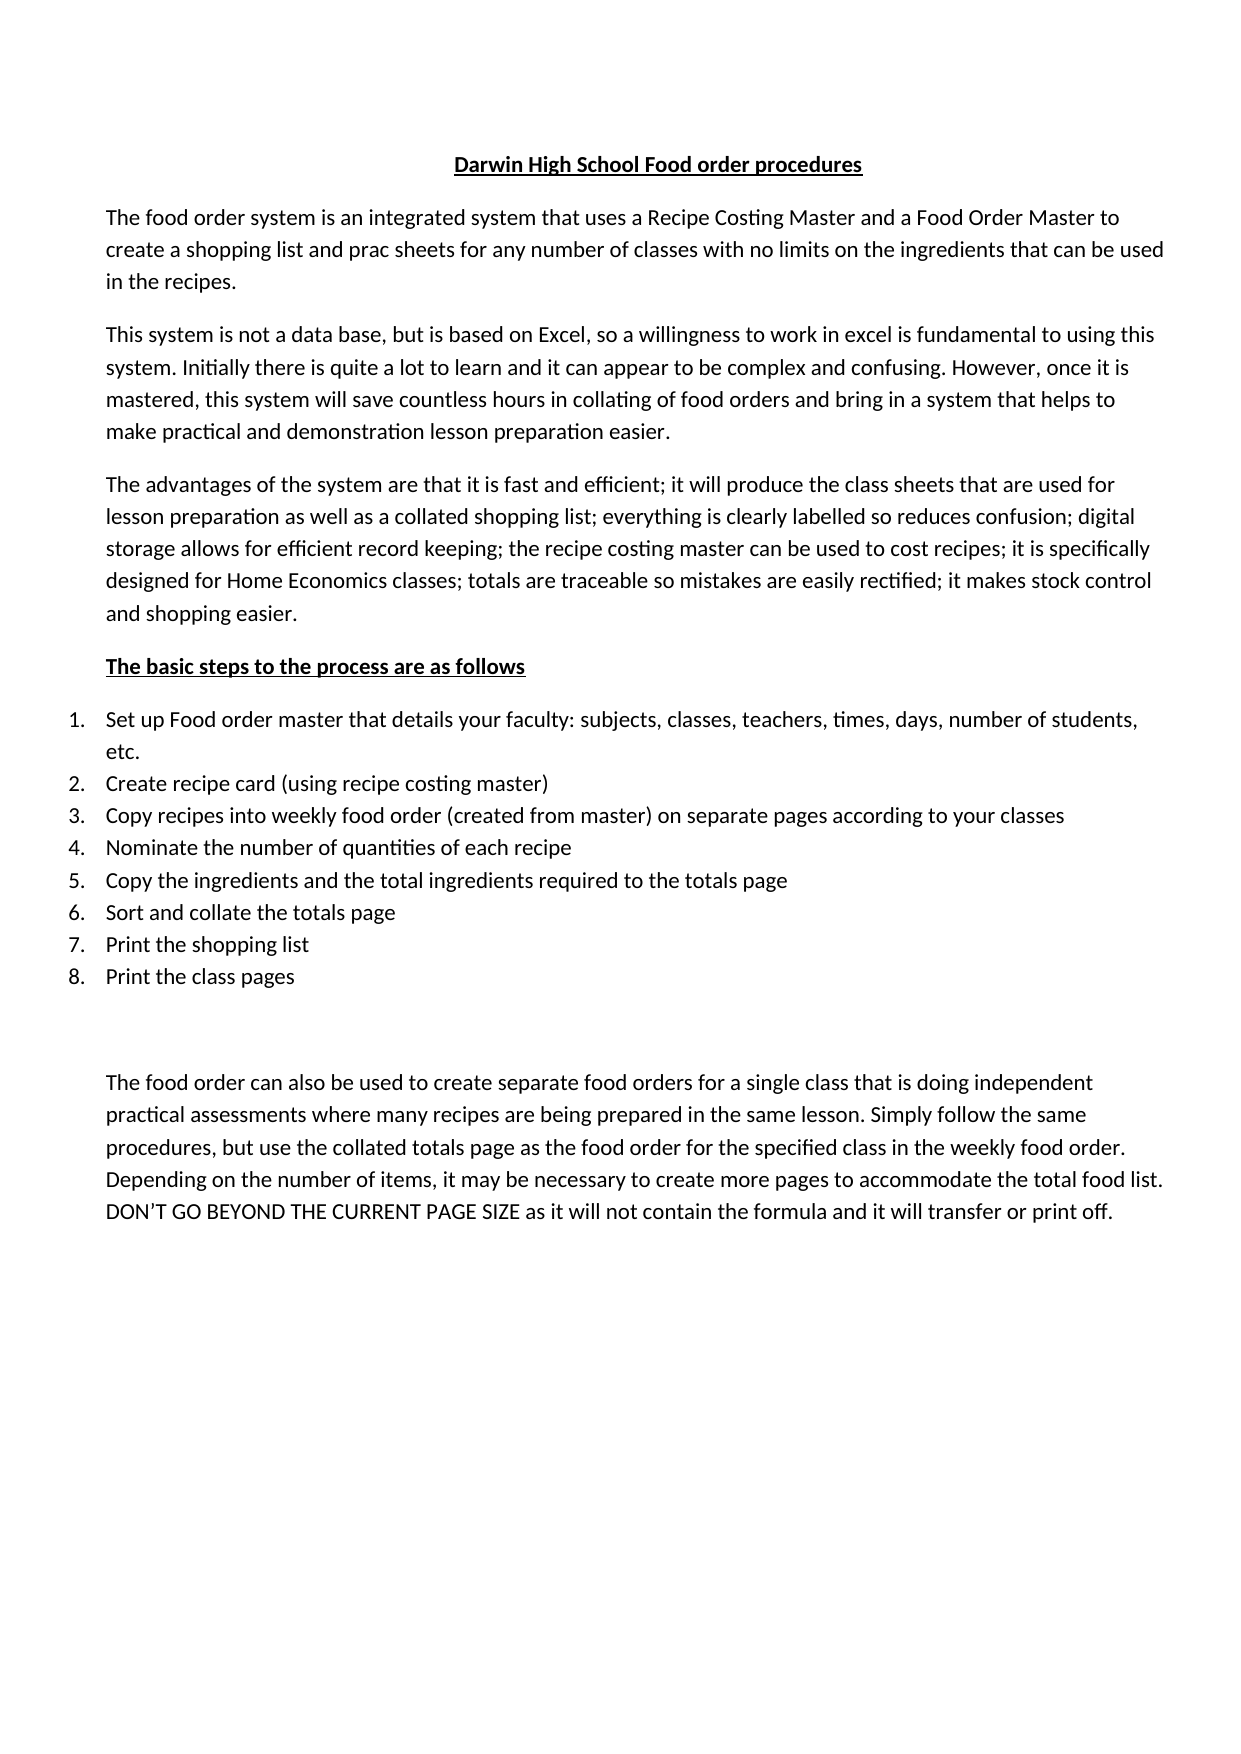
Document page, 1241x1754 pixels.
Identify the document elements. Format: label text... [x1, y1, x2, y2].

text The food order system is an integrated system that uses a Recipe Costing Master and a Food Order Master to create a shopping list and prac sheets for any number of classes with no limits on the ingredients that can be used in the recipes. [106, 203, 1167, 295]
list Create recipe card (using recipe costing master) [68, 769, 1167, 797]
text The basic steps to the process are as follows [106, 652, 1167, 680]
list Copy the ingredients and the total ingredients required to the totals page [68, 866, 1167, 894]
list Print the class pages [68, 962, 1167, 990]
list Print the shopping list [68, 930, 1167, 958]
list Copy recipes into weekly food order (created from master) on separate pages according to your classes [68, 801, 1167, 829]
text The advantages of the system are that it is fast and efficient; it will produce the class sheets that are used for lesson preparation as well as a collated shopping list; everything is clearly labelled so reduces confusion; digital storage allows for efficient record keeping; the recipe costing master can be used to cost recipes; it is specifically designed for Home Economics classes; totals are traceable so mistakes are easily rectified; it makes stock control and shopping easier. [106, 470, 1167, 627]
list Nominate the number of quantities of each recipe [68, 833, 1167, 862]
list Sort and collate the totals page [68, 898, 1167, 926]
text The food order can also be used to create separate food orders for a single class that is doing independent practical assessments where many recipes are being prepared in the same lesson. Simply follow the same procedures, but use the collated totals page as the food order for the specified class in the weekly food order. Depending on the number of items, it may be necessary to create more pages to accommodate the total food list. DON’T GO BEYOND THE CURRENT PAGE SIZE as it will not contain the formula and it will transfer or print off. [106, 1068, 1167, 1225]
list Set up Food order master that details your faculty: subjects, classes, teachers, times, days, number of students, etc. [68, 705, 1167, 765]
text This system is not a data base, but is based on Excel, so a willingness to work in excel is fundamental to using this system. Initially there is quite a lot to learn and it can appear to be complex and confusing. However, once it is mastered, this system will save countless hours in collating of food orders and bring in a system that helps to make practical and demonstration lesson preparation easier. [106, 320, 1167, 445]
text Darwin High School Food order procedures [150, 150, 1167, 178]
